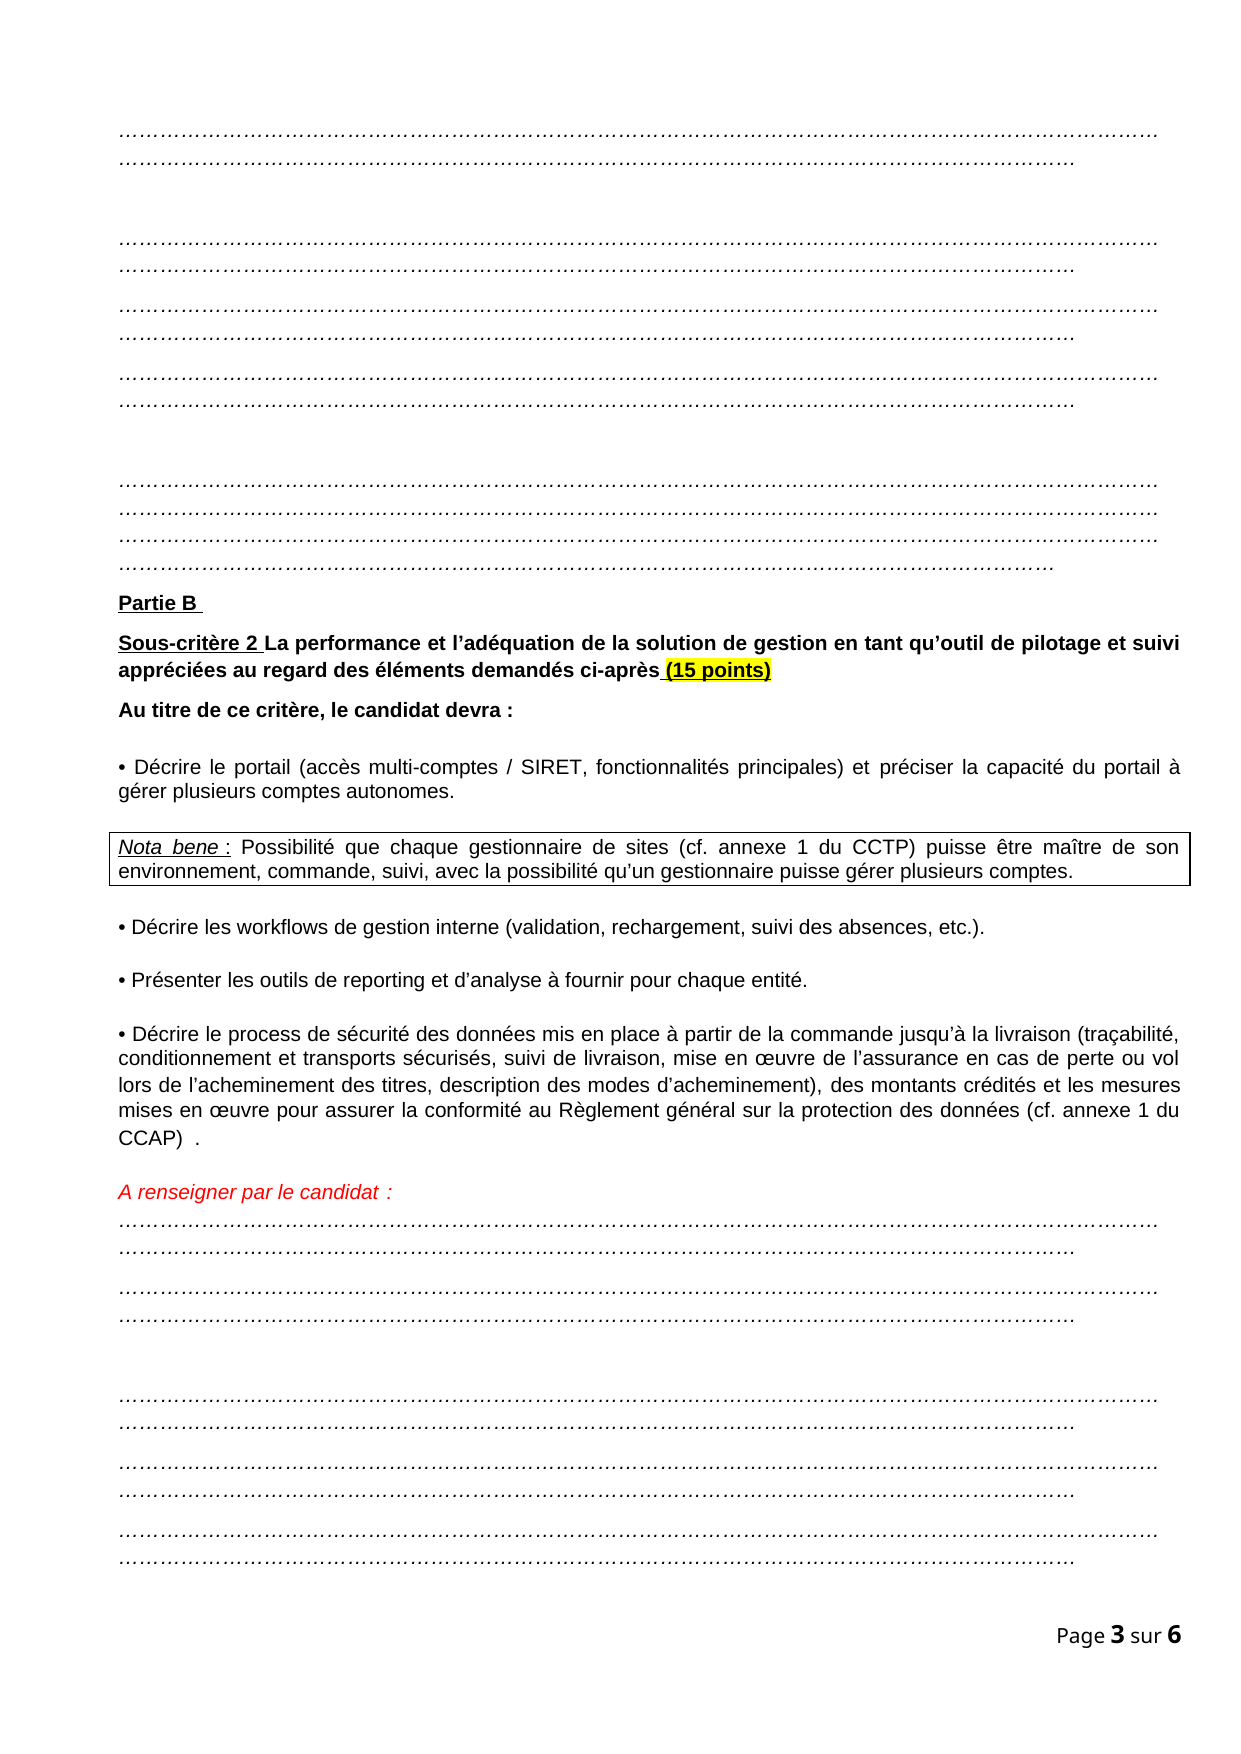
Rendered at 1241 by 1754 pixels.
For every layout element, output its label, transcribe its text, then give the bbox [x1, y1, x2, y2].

text • Décrire le portail (accès multi-comptes / SIRET, fonctionnalités principales) et préciser la capacité du portail à gérer plusieurs comptes autonomes. [118, 755, 1181, 803]
text Partie B [118, 591, 1181, 614]
text ……………………………………………………………………………………………………………………………………………………………………………………………………………………………………………………………… [118, 1275, 1181, 1326]
text ……………………………………………………………………………………………………………………………………………………………………………………………………………………………………………………………… [118, 226, 1181, 277]
text Au titre de ce critère, le candidat devra : [118, 698, 1181, 722]
text • Présenter les outils de reporting et d’analyse à fournir pour chaque entité. [118, 968, 1181, 992]
text A renseigner par le candidat : ……………………………………………………………………………………………………………………………………………………………………………………………………………………………………………………………… [118, 1180, 1181, 1259]
text ……………………………………………………………………………………………………………………………………………………………………………………………………………………………………………………………………………………………………………………………………………………………………………………………………………………………………………………………………………………………………………………………………… [118, 468, 1181, 574]
text Sous-critère 2 La performance et l’adéquation de la solution de gestion en tant qu’outil de pilotage et suivi appréciées au regard des éléments demandés ci-après (15 points) [118, 631, 1181, 682]
text ……………………………………………………………………………………………………………………………………………………………………………………………………………………………………………………………… [118, 1517, 1181, 1569]
text ……………………………………………………………………………………………………………………………………………………………………………………………………………………………………………………………… [118, 293, 1181, 344]
text • Décrire le process de sécurité des données mis en place à partir de la commande jusqu’à la livraison (traçabilité, conditionnement et transports sécurisés, suivi de livraison, mise en œuvre de l’assurance en cas de perte ou vol lors de l’acheminement des titres, description des modes d’acheminement), des montants crédités et les mesures mises en œuvre pour assurer la conformité au Règlement général sur la protection des données (cf. annexe 1 du CCAP) . [118, 1021, 1181, 1151]
text ……………………………………………………………………………………………………………………………………………………………………………………………………………………………………………………………… [118, 361, 1181, 412]
text • Décrire les workflows de gestion interne (validation, rechargement, suivi des absences, etc.). [118, 915, 1181, 939]
text Nota bene : Possibilité que chaque gestionnaire de sites (cf. annexe 1 du CCTP) puisse être maître de son environnement, commande, suivi, avec la possibilité qu’un gestionnaire puisse gérer plusieurs comptes. [110, 833, 1189, 885]
text ……………………………………………………………………………………………………………………………………………………………………………………………………………………………………………………………… [118, 1382, 1181, 1434]
text ……………………………………………………………………………………………………………………………………………………………………………………………………………………………………………………………… [118, 1450, 1181, 1501]
text ……………………………………………………………………………………………………………………………………………………………………………………………………………………………………………………………… [118, 118, 1181, 169]
